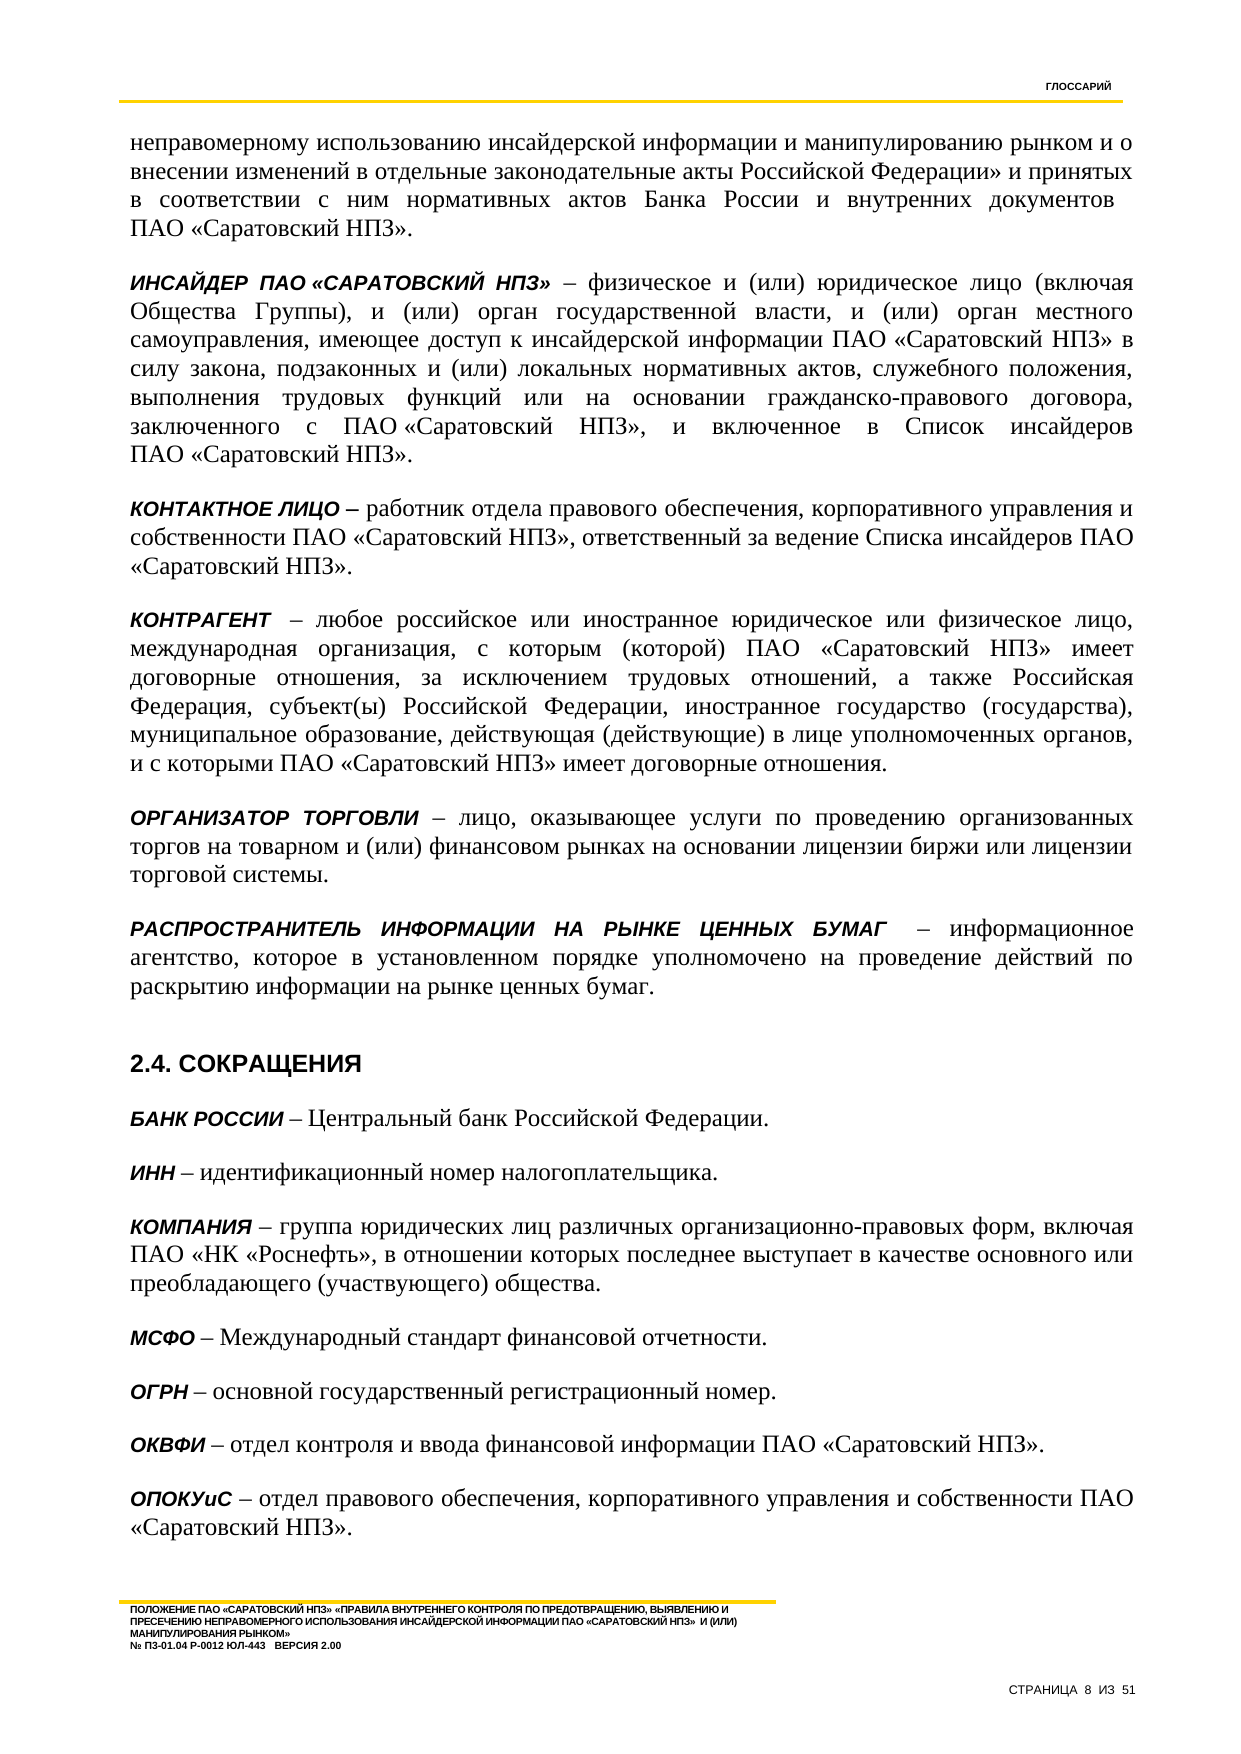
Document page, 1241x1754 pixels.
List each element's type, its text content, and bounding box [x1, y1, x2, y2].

subtitle 2.4. СОКРАЩЕНИЯ [130, 1049, 1134, 1078]
text БАНК РОССИИ – Центральный банк Российской Федерации. [130, 1103, 1134, 1132]
text РАСПРОСТРАНИТЕЛЬ ИНФОРМАЦИИ НА РЫНКЕ ЦЕННЫХ БУМАГ – информационное агентство, которое в установленном порядке уполномочено на проведение действий по раскрытию информации на рынке ценных бумаг. [130, 913, 1134, 999]
text ОГРН – основной государственный регистрационный номер. [130, 1376, 1134, 1404]
text ОКВФИ – отдел контроля и ввода финансовой информации ПАО «Саратовский НПЗ». [130, 1429, 1134, 1458]
text КОНТАКТНОЕ ЛИЦО – работник отдела правового обеспечения, корпоративного управления и собственности ПАО «Саратовский НПЗ», ответственный за ведение Списка инсайдеров ПАО «Саратовский НПЗ». [130, 493, 1134, 579]
text Организатор торговли – лицо, оказывающее услуги по проведению организованных торгов на товарном и (или) финансовом рынках на основании лицензии биржи или лицензии торговой системы. [130, 802, 1134, 888]
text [130, 127, 1134, 242]
text КОНТРАГЕНТ – любое российское или иностранное юридическое или физическое лицо, международная организация, с которым (которой) ПАО «Саратовский НПЗ» имеет договорные отношения, за исключением трудовых отношений, а также Российская Федерация, субъект(ы) Российской Федерации, иностранное государство (государства), муниципальное образование, действующая (действующие) в лице уполномоченных органов, и с которыми ПАО «Саратовский НПЗ» имеет договорные отношения. [130, 604, 1134, 777]
text Инсайдер ПАО «САРАТОВСКИЙ НПЗ» – физическое и (или) юридическое лицо (включая Общества Группы), и (или) орган государственной власти, и (или) орган местного самоуправления, имеющее доступ к инсайдерской информации ПАО «Саратовский НПЗ» в силу закона, подзаконных и (или) локальных нормативных актов, служебного положения, выполнения трудовых функций или на основании гражданско-правового договора, заключенного с ПАО «Саратовский НПЗ», и включенное в Список инсайдеров ПАО «Саратовский НПЗ». [130, 267, 1134, 468]
text МСФО – Международный стандарт финансовой отчетности. [130, 1322, 1134, 1351]
text КОМПАНИЯ – группа юридических лиц различных организационно-правовых форм, включая ПАО «НК «Роснефть», в отношении которых последнее выступает в качестве основного или преобладающего (участвующего) общества. [130, 1211, 1134, 1297]
text ИНН – идентификационный номер налогоплательщика. [130, 1157, 1134, 1186]
text ОПОКУиС – отдел правового обеспечения, корпоративного управления и собственности ПАО «Саратовский НПЗ». [130, 1483, 1134, 1541]
